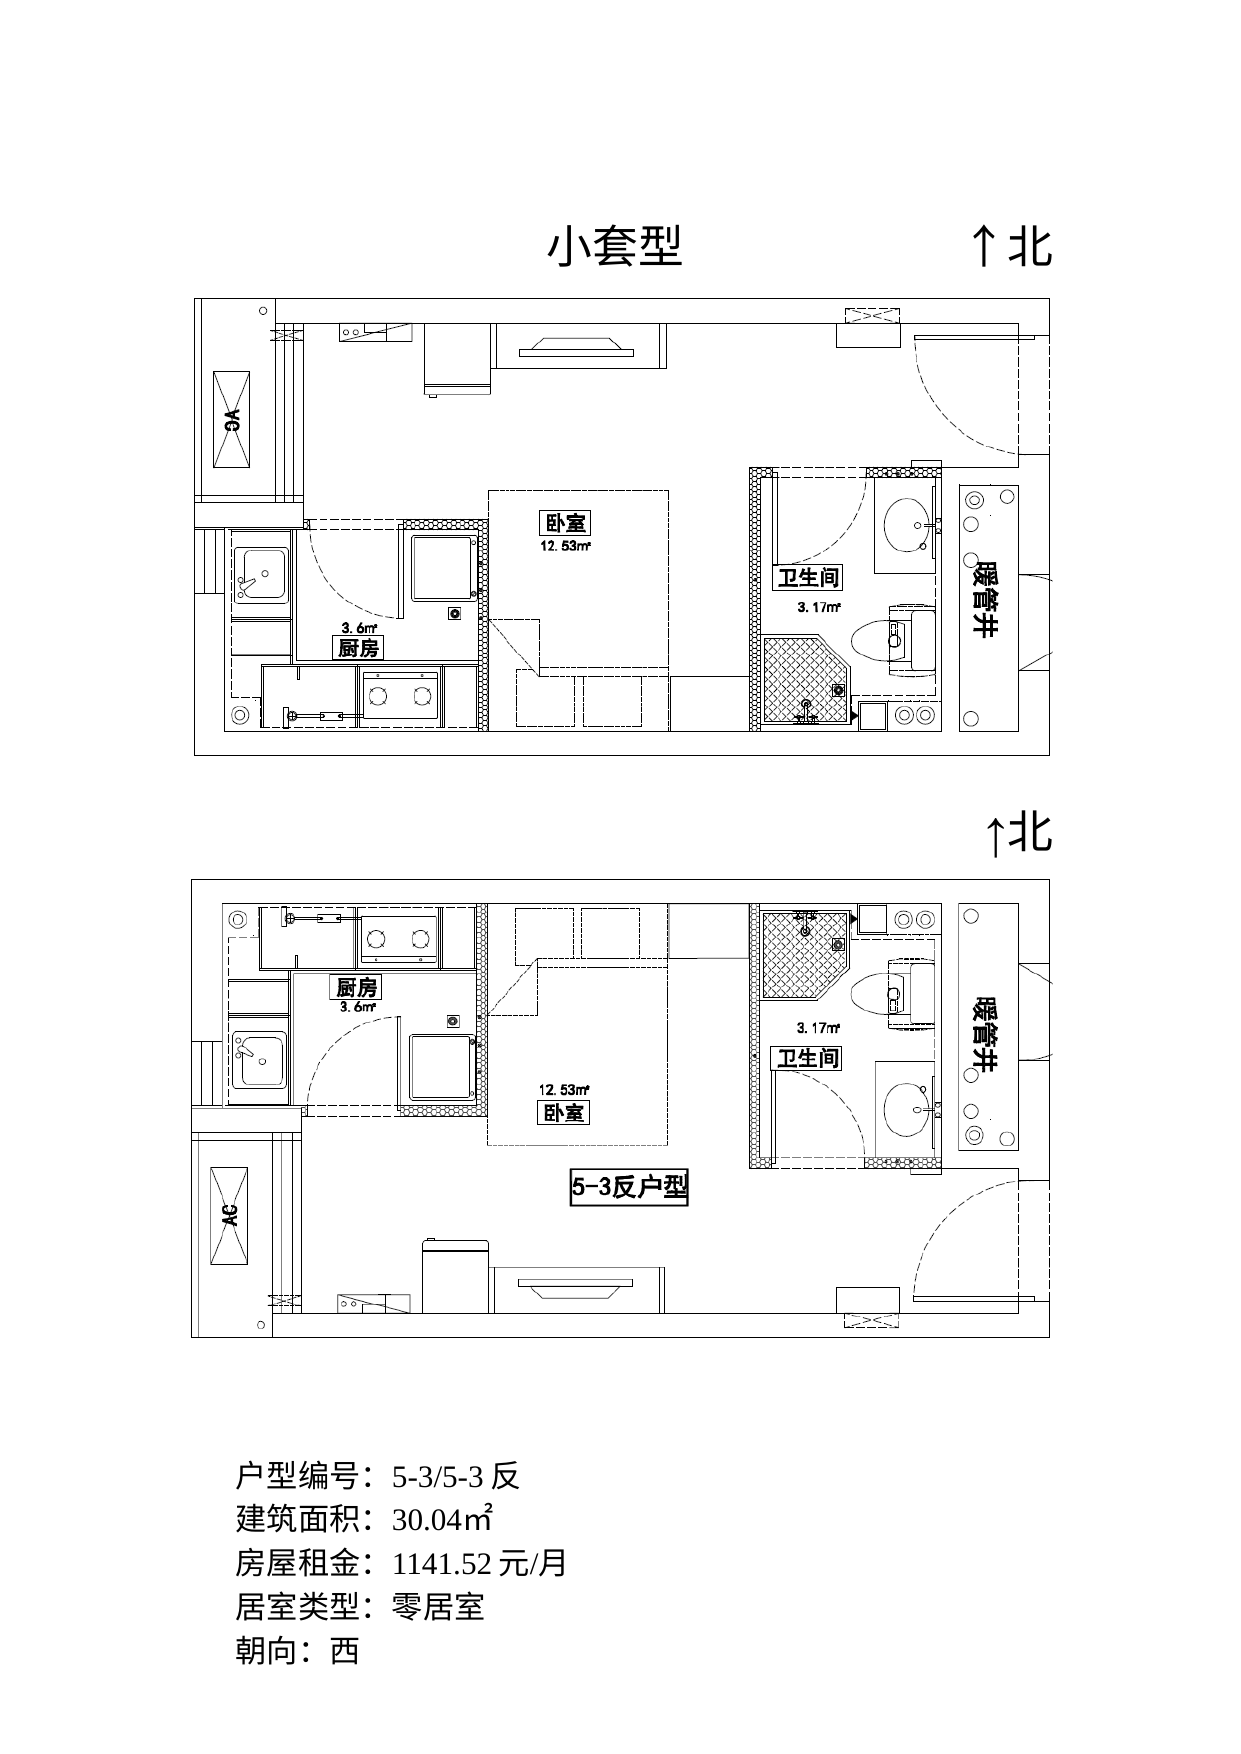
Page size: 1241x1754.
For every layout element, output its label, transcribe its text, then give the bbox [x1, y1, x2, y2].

picture [187, 877, 1053, 1341]
text 小套型 ↑北 [187, 194, 1053, 292]
text ↑北 [187, 779, 1053, 877]
picture [187, 292, 1053, 758]
